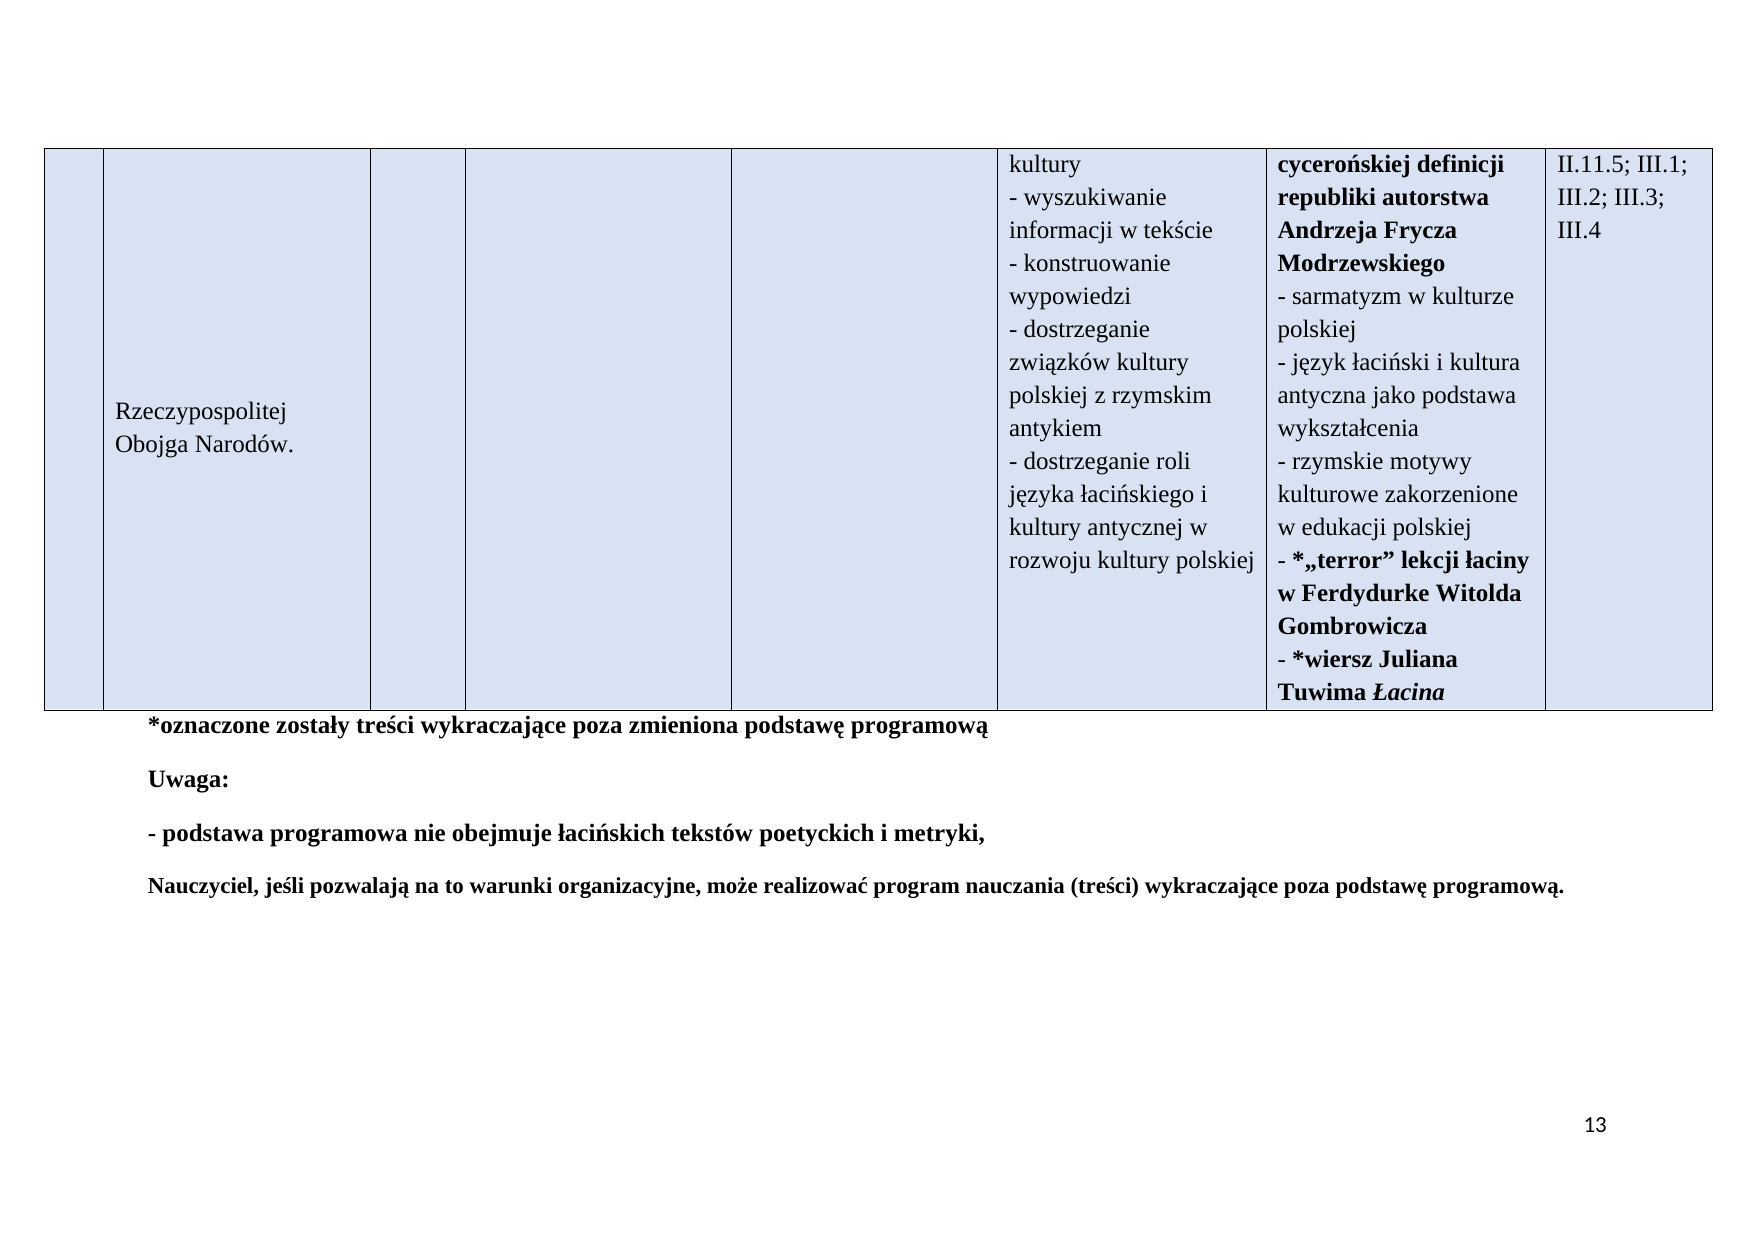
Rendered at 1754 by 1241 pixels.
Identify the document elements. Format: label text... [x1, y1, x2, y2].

text *oznaczone zostały treści wykraczające poza zmieniona podstawę programową [148, 711, 1606, 739]
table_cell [1267, 149, 1545, 709]
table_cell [104, 149, 370, 709]
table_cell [998, 149, 1266, 709]
text - podstawa programowa nie obejmuje łacińskich tekstów poetyckich i metryki, [148, 818, 1606, 847]
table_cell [1546, 149, 1712, 709]
table_cell [466, 149, 731, 709]
table_cell [732, 149, 997, 709]
text Nauczyciel, jeśli pozwalają na to warunki organizacyjne, może realizować program nauczania (treści) wykraczające poza podstawę programową. [148, 872, 1606, 898]
text Uwaga: [148, 764, 1606, 793]
table_cell 1 [371, 149, 465, 709]
table_cell 30. [45, 149, 103, 709]
